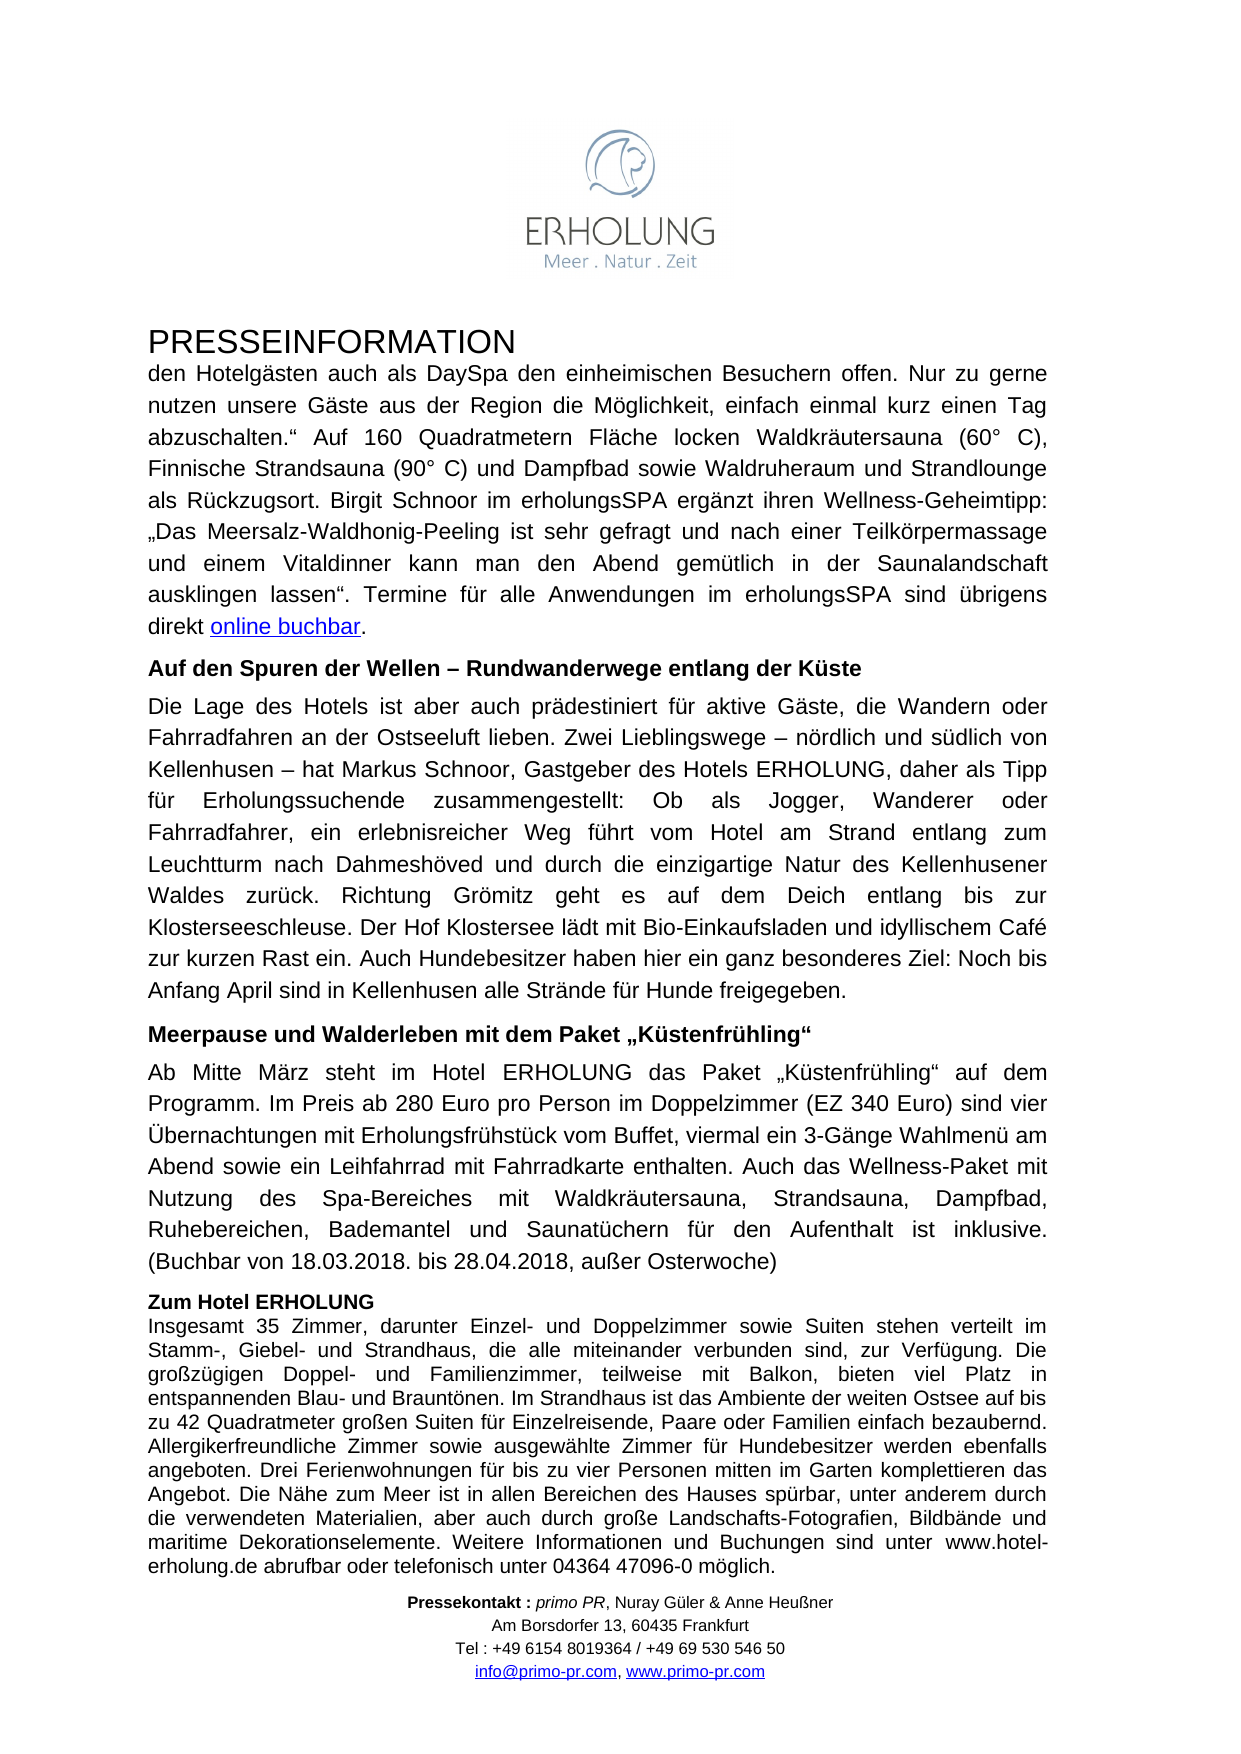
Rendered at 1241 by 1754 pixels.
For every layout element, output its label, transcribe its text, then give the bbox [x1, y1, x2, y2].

text Auf den Spuren der Wellen – Rundwanderwege entlang der Küste [148, 655, 1048, 681]
picture [506, 118, 734, 279]
text Ab Mitte März steht im Hotel Erholung das Paket „Küstenfrühling“ auf dem Programm. Im Preis ab 280 Euro pro Person im Doppelzimmer (EZ 340 Euro) sind vier Übernachtungen mit Erholungsfrühstück vom Buffet, viermal ein 3-Gänge Wahlmenü am Abend sowie ein Leihfahrrad mit Fahrradkarte enthalten. Auch das Wellness-Paket mit Nutzung des Spa-Bereiches mit Waldkräutersauna, Strandsauna, Dampfbad, Ruhebereichen, Bademantel und Saunatüchern für den Aufenthalt ist inklusive. (Buchbar von 18.03.2018. bis 28.04.2018, außer Osterwoche) [148, 1059, 1048, 1274]
text Insgesamt 35 Zimmer, darunter Einzel- und Doppelzimmer sowie Suiten stehen verteilt im Stamm-, Giebel- und Strandhaus, die alle miteinander verbunden sind, zur Verfügung. Die großzügigen Doppel- und Familienzimmer, teilweise mit Balkon, bieten viel Platz in entspannenden Blau- und Brauntönen. Im Strandhaus ist das Ambiente der weiten Ostsee auf bis zu 42 Quadratmeter großen Suiten für Einzelreisende, Paare oder Familien einfach bezaubernd. Allergikerfreundliche Zimmer sowie ausgewählte Zimmer für Hundebesitzer werden ebenfalls angeboten. Drei Ferienwohnungen für bis zu vier Personen mitten im Garten komplettieren das Angebot. Die Nähe zum Meer ist in allen Bereichen des Hauses spürbar, unter anderem durch die verwendeten Materialien, aber auch durch große Landschafts-Fotografien, Bildbände und maritime Dekorationselemente. Weitere Informationen und Buchungen sind unter www.hotel-erholung.de abrufbar oder telefonisch unter 04364 47096-0 möglich. [148, 1314, 1048, 1577]
text Die Lage des Hotels ist aber auch prädestiniert für aktive Gäste, die Wandern oder Fahrradfahren an der Ostseeluft lieben. Zwei Lieblingswege – nördlich und südlich von Kellenhusen – hat Markus Schnoor, Gastgeber des Hotels ERHOLUNG, daher als Tipp für Erholungssuchende zusammengestellt: Ob als Jogger, Wanderer oder Fahrradfahrer, ein erlebnisreicher Weg führt vom Hotel am Strand entlang zum Leuchtturm nach Dahmeshöved und durch die einzigartige Natur des Kellenhusener Waldes zurück. Richtung Grömitz geht es auf dem Deich entlang bis zur Klosterseeschleuse. Der Hof Klostersee lädt mit Bio-Einkaufsladen und idyllischem Café zur kurzen Rast ein. Auch Hundebesitzer haben hier ein ganz besonderes Ziel: Noch bis Anfang April sind in Kellenhusen alle Strände für Hunde freigegeben. [148, 693, 1048, 1003]
text Zum Hotel ERHOLUNG [148, 1290, 1048, 1314]
text Meerpause und Walderleben mit dem Paket „Küstenfrühling“ [148, 1021, 1048, 1047]
